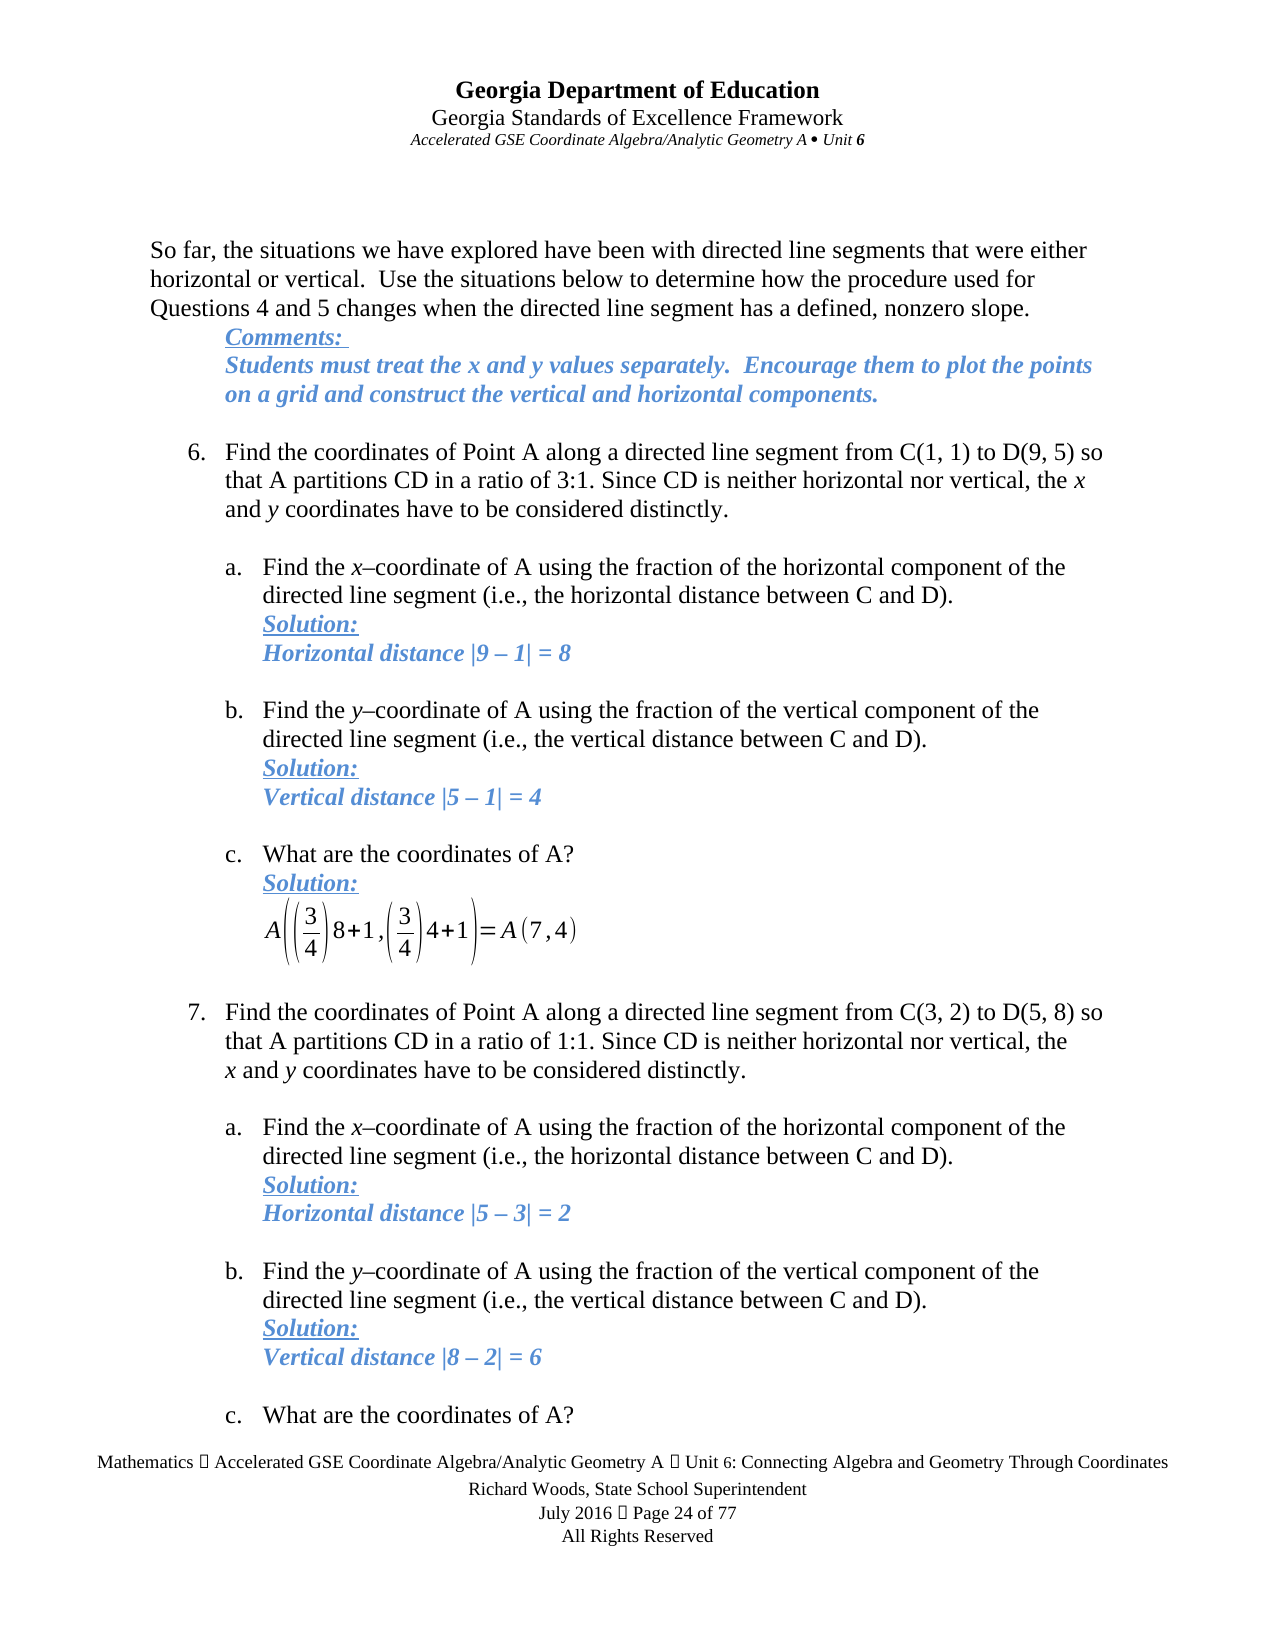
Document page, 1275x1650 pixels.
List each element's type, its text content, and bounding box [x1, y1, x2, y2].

text Horizontal distance |9 – 1| = 8 [225, 638, 1125, 667]
list Find the coordinates of Point A along a directed line segment from C(1, 1) to D(9, 5) so that A partitions CD in a ratio of 3:1. Since CD is neither horizontal nor vertical, the x and y coordinates have to be considered distinctly. [187, 437, 1125, 523]
text Solution: [225, 1170, 1125, 1198]
list What are the coordinates of A? [225, 1400, 1125, 1428]
list Find the coordinates of Point A along a directed line segment from C(3, 2) to D(5, 8) so that A partitions CD in a ratio of 1:1. Since CD is neither horizontal nor vertical, the [187, 997, 1125, 1055]
text Solution: [225, 1313, 1125, 1342]
text Vertical distance |8 – 2| = 6 [225, 1342, 1125, 1371]
list Find the y–coordinate of A using the fraction of the vertical component of the directed line segment (i.e., the vertical distance between C and D). [225, 1256, 1125, 1313]
text Solution: [262, 609, 1125, 638]
text Vertical distance |5 – 1| = 4 [225, 782, 1125, 811]
text So far, the situations we have explored have been with directed line segments that were either horizontal or vertical. Use the situations below to determine how the procedure used for Questions 4 and 5 changes when the directed line segment has a defined, nonzero slope. [150, 236, 1125, 322]
list Find the y–coordinate of A using the fraction of the vertical component of the directed line segment (i.e., the vertical distance between C and D). [225, 696, 1125, 753]
text Horizontal distance |5 – 3| = 2 [225, 1198, 1125, 1227]
text Solution: [262, 868, 1125, 897]
list x and y coordinates have to be considered distinctly. [225, 1055, 1125, 1083]
list Find the x–coordinate of A using the fraction of the horizontal component of the directed line segment (i.e., the horizontal distance between C and D). [225, 1112, 1125, 1170]
text Comments: [225, 322, 1125, 351]
list Find the x–coordinate of A using the fraction of the horizontal component of the directed line segment (i.e., the horizontal distance between C and D). [225, 552, 1125, 609]
text Solution: [225, 753, 1125, 782]
list What are the coordinates of A? [225, 839, 1125, 868]
text Students must treat the x and y values separately. Encourage them to plot the points on a grid and construct the vertical and horizontal components. [225, 351, 1125, 408]
